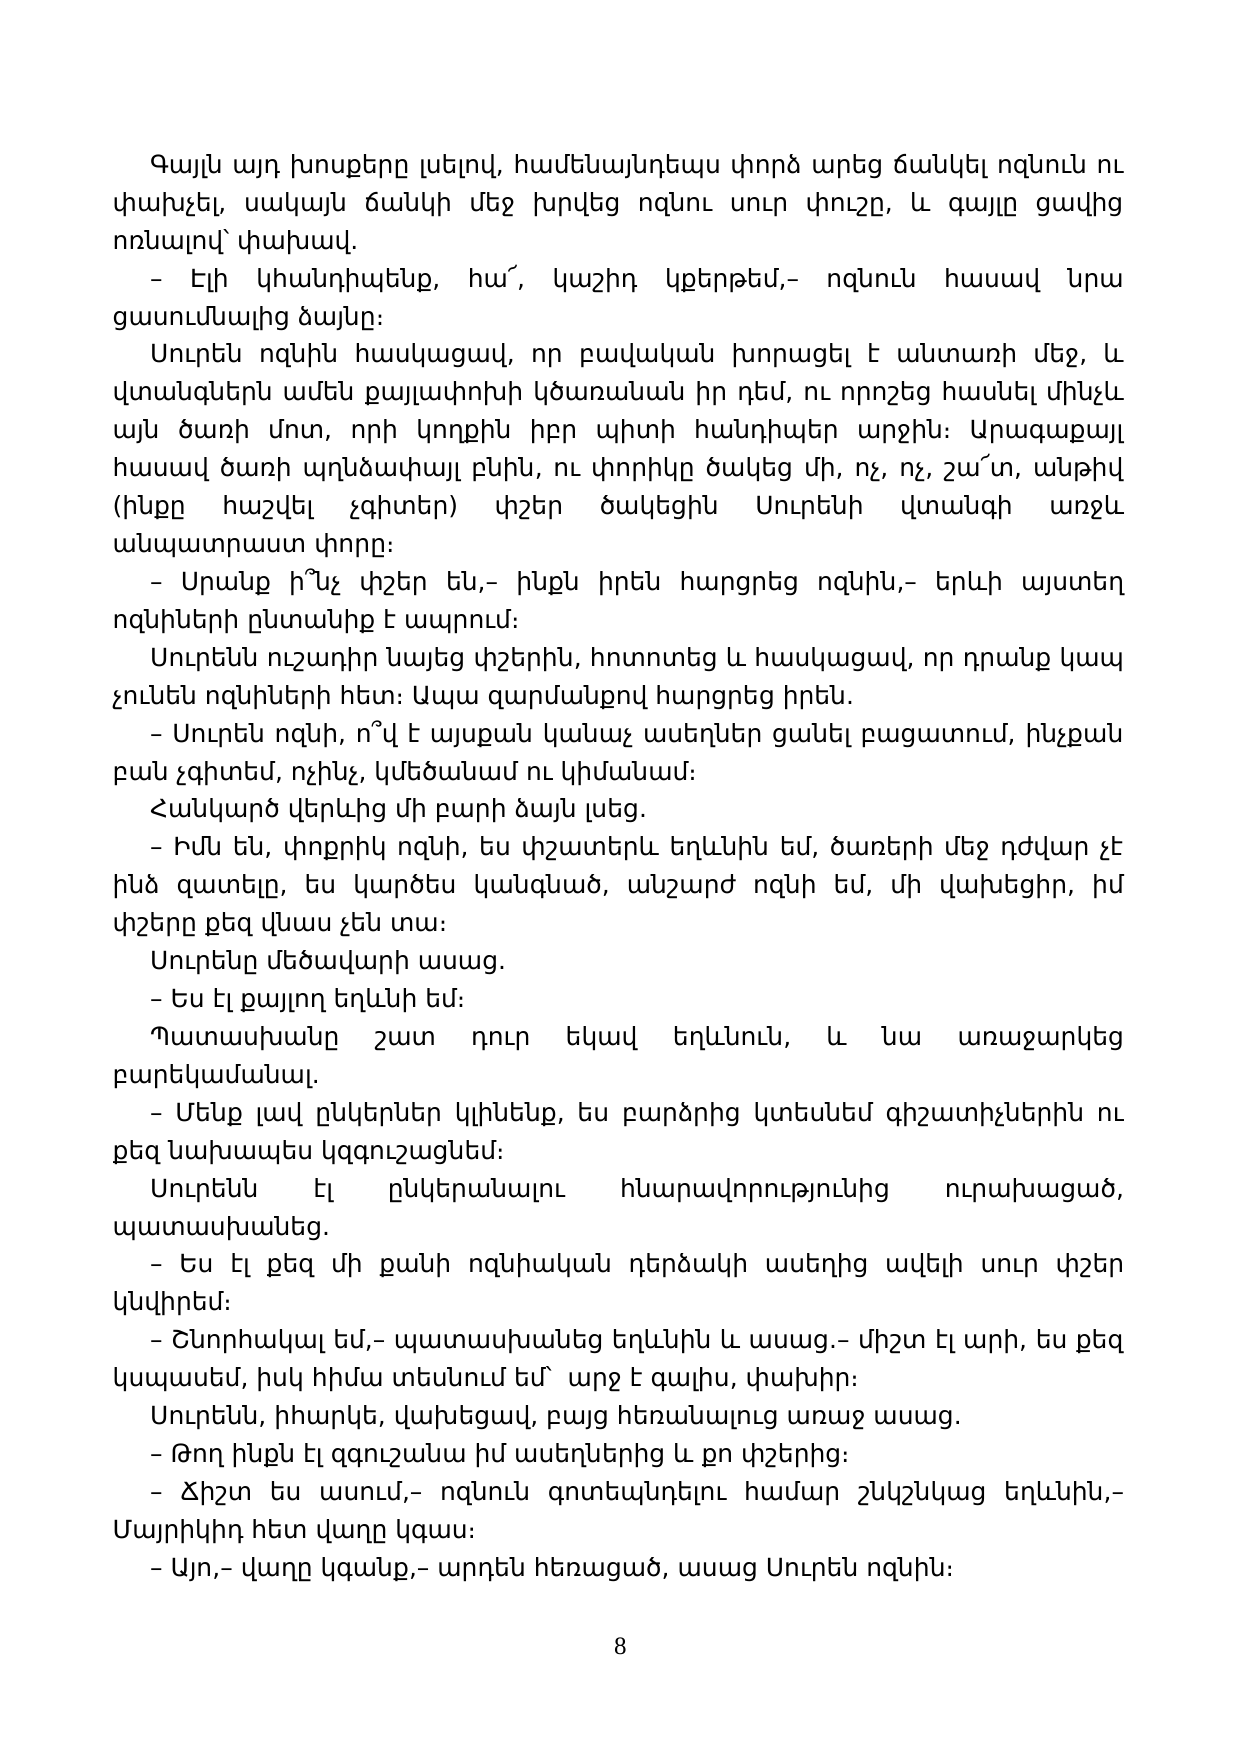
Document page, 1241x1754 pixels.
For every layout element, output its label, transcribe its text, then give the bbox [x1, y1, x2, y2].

text Սուրենն էլ ընկերանալու հնարավորությունից ուրախացած, պատասխանեց. [112, 1174, 1125, 1241]
text – Այո,– վաղը կգանք,– արդեն հեռացած, ասաց Սուրեն ոզնին։ [112, 1553, 1125, 1582]
text Սուրենը մեծավարի ասաց. [112, 946, 1125, 975]
text – Մենք լավ ընկերներ կլինենք, ես բարձրից կտեսնեմ գիշատիչներին ու քեզ նախապես կզգուշացնեմ։ [112, 1098, 1125, 1165]
text – Էլի կհանդիպենք, հա՜, կաշիդ կքերթեմ,– ոզնուն հասավ նրա ցասումնալից ձայնը։ [112, 264, 1125, 331]
text Սուրենն ուշադիր նայեց փշերին, հոտոտեց և հասկացավ, որ դրանք կապ չունեն ոզնիների հետ։ Ապա զարմանքով հարցրեց իրեն. [112, 643, 1125, 710]
text Սուրեն ոզնին հասկացավ, որ բավական խորացել է անտառի մեջ, և վտանգներն ամեն քայլափոխի կծառանան իր դեմ, ու որոշեց հասնել մինչև այն ծառի մոտ, որի կողքին իբր պիտի հանդիպեր արջին։ Արագաքայլ հասավ ծառի պղնձափայլ բնին, ու փորիկը ծակեց մի, ոչ, ոչ, շա՜տ, անթիվ (ինքը հաշվել չգիտեր) փշեր ծակեցին Սուրենի վտանգի առջև անպատրաստ փորը։ [112, 339, 1125, 558]
text – Շնորհակալ եմ,– պատասխանեց եղևնին և ասաց.– միշտ էլ արի, ես քեզ կսպասեմ, իսկ հիմա տեսնում եմ՝ արջ է գալիս, փախիր։ [112, 1325, 1125, 1392]
text – Սուրեն ոզնի, ո՞վ է այսքան կանաչ ասեղներ ցանել բացատում, ինչքան բան չգիտեմ, ոչինչ, կմեծանամ ու կիմանամ։ [112, 719, 1125, 786]
text Սուրենն, իհարկե, վախեցավ, բայց հեռանալուց առաջ ասաց. [112, 1401, 1125, 1430]
text Հանկարծ վերևից մի բարի ձայն լսեց. [112, 794, 1125, 824]
text Պատասխանը շատ դուր եկավ եղևնուն, և նա առաջարկեց բարեկամանալ. [112, 1022, 1125, 1089]
text – Ես էլ քայլող եղևնի եմ։ [112, 984, 1125, 1013]
text – Սրանք ի՞նչ փշեր են,– ինքն իրեն հարցրեց ոզնին,– երևի այստեղ ոզնիների ընտանիք է ապրում։ [112, 567, 1125, 634]
text – Թող ինքն էլ զգուշանա իմ ասեղներից և քո փշերից։ [112, 1439, 1125, 1468]
text – Ճիշտ ես ասում,– ոզնուն գոտեպնդելու համար շնկշնկաց եղևնին,– Մայրիկիդ հետ վաղը կգաս։ [112, 1477, 1125, 1544]
text – Ես էլ քեզ մի քանի ոզնիական դերձակի ասեղից ավելի սուր փշեր կնվիրեմ։ [112, 1249, 1125, 1317]
text – Իմն են, փոքրիկ ոզնի, ես փշատերև եղևնին եմ, ծառերի մեջ դժվար չէ ինձ զատելը, ես կարծես կանգնած, անշարժ ոզնի եմ, մի վախեցիր, իմ փշերը քեզ վնաս չեն տա։ [112, 832, 1125, 937]
text Գայլն այդ խոսքերը լսելով, համենայնդեպս փորձ արեց ճանկել ոզնուն ու փախչել, սակայն ճանկի մեջ խրվեց ոզնու սուր փուշը, և գայլը ցավից ոռնալով՝ փախավ. [112, 150, 1125, 255]
